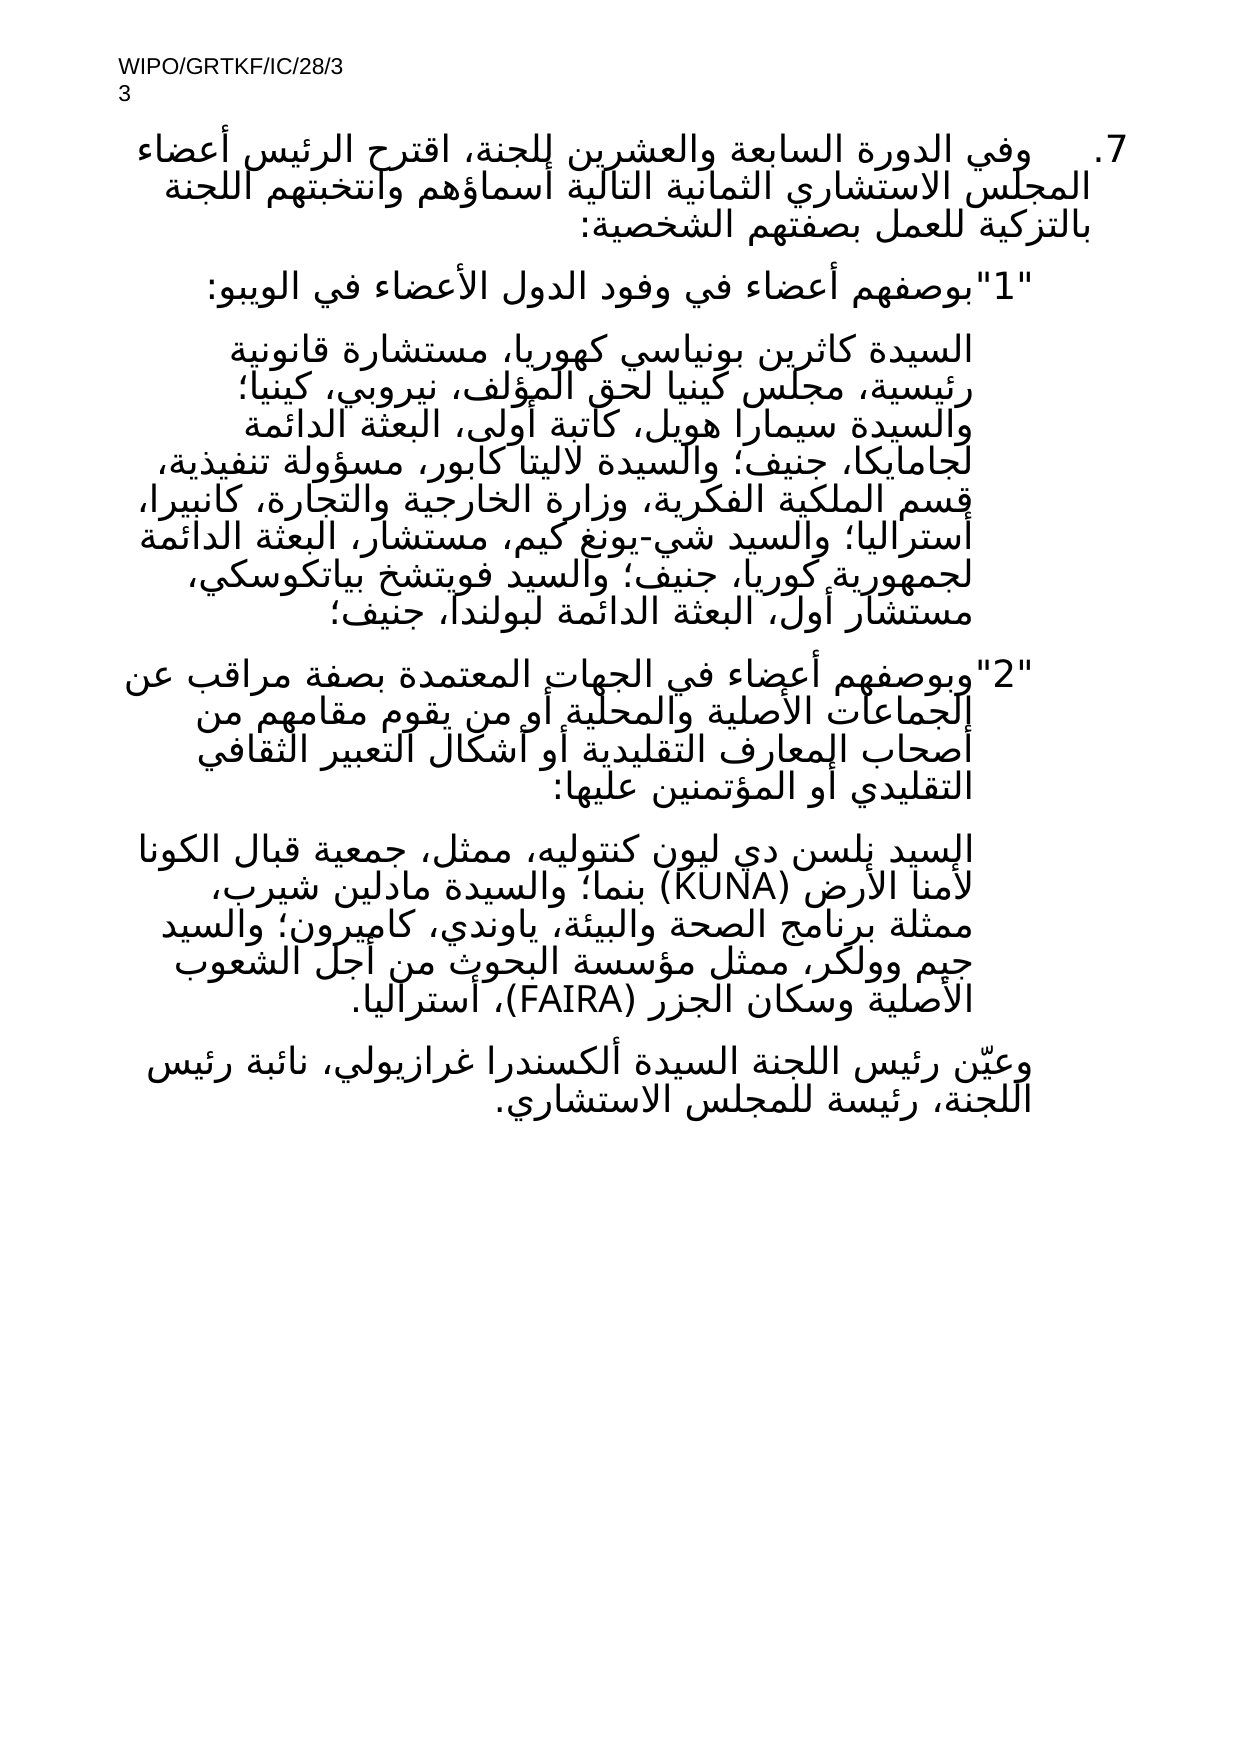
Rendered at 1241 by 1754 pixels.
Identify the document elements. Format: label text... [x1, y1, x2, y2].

text وعيّن رئيس اللجنة السيدة ألكسندرا غرازيولي، نائبة رئيس اللجنة، رئيسة للمجلس الاستشاري. [118, 1045, 1033, 1120]
text "1" بوصفهم أعضاء في وفود الدول الأعضاء في الويبو: [118, 270, 283, 307]
text السيد نلسن دي ليون كنتوليه، ممثل، جمعية قبال الكونا لأمنا الأرض (KUNA) بنما؛ والسيدة مادلين شيرب، ممثلة برنامج الصحة والبيئة، ياوندي، كاميرون؛ والسيد جيم وولكر، ممثل مؤسسة البحوث من أجل الشعوب الأصلية وسكان الجزر (FAIRA)، أستراليا. [118, 832, 974, 1020]
text "1" بوصفهم أعضاء في وفود الدول الأعضاء في الويبو: [268, 270, 1033, 307]
text "2" وبوصفهم أعضاء في الجهات المعتمدة بصفة مراقب عن الجماعات الأصلية والمحلية أو من يقوم مقامهم من أصحاب المعارف التقليدية أو أشكال التعبير الثقافي التقليدي أو المؤتمنين عليها: [118, 657, 1033, 807]
list وفي الدورة السابعة والعشرين للجنة، اقترح الرئيس أعضاء المجلس الاستشاري الثمانية التالية أسماؤهم وانتخبتهم اللجنة بالتزكية للعمل بصفتهم الشخصية: [118, 132, 1092, 245]
text السيدة كاثرين بونياسي كهوريا، مستشارة قانونية رئيسية، مجلس كينيا لحق المؤلف، نيروبي، كينيا؛ والسيدة سيمارا هويل، كاتبة أولى، البعثة الدائمة لجامايكا، جنيف؛ والسيدة لاليتا كابور، مسؤولة تنفيذية، قسم الملكية الفكرية، وزارة الخارجية والتجارة، كانبيرا، أستراليا؛ والسيد شي-يونغ كيم، مستشار، البعثة الدائمة لجمهورية كوريا، جنيف؛ والسيد فويتشخ بياتكوسكي، مستشار أول، البعثة الدائمة لبولندا، جنيف؛ [118, 332, 974, 632]
